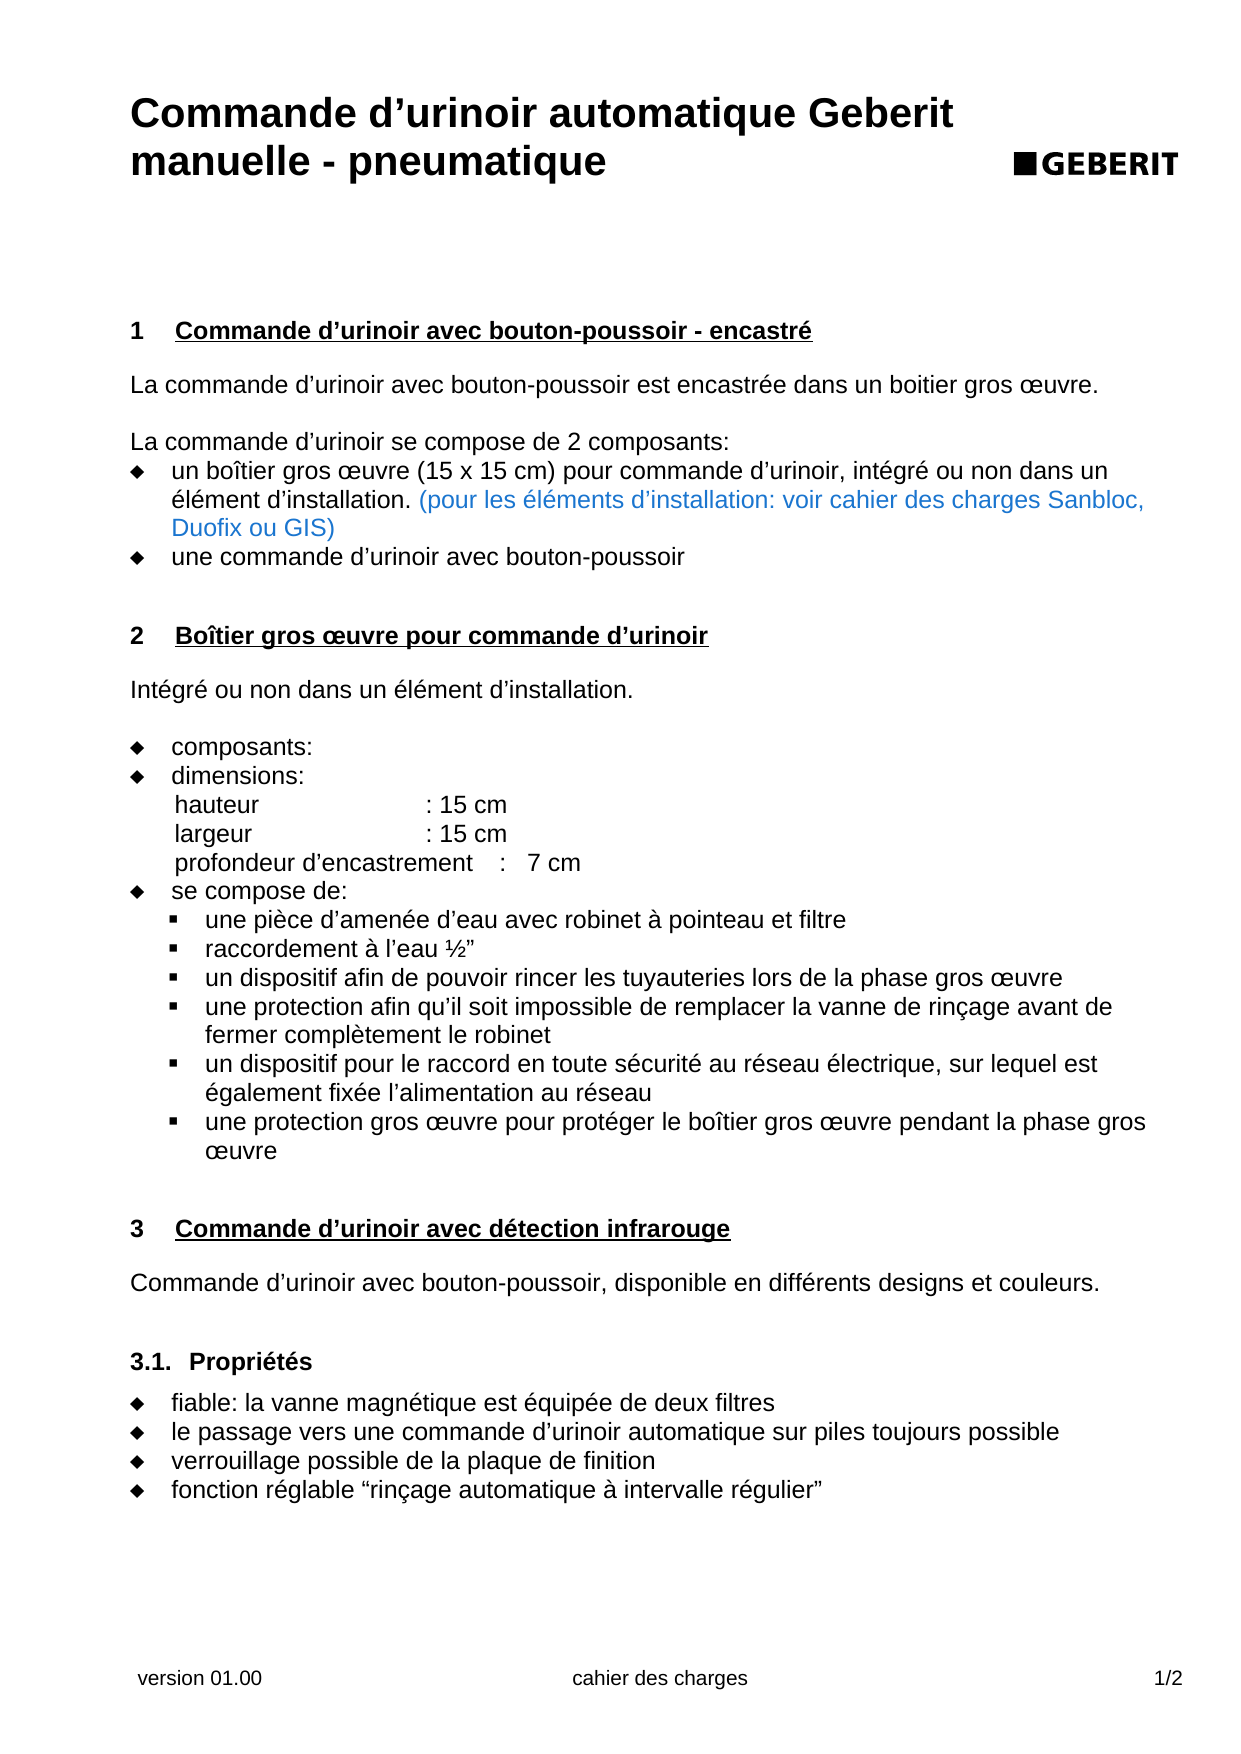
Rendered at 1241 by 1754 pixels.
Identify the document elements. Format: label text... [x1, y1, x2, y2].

text un dispositif afin de pouvoir rincer les tuyauteries lors de la phase gros œuvre [167, 963, 1175, 992]
subtitle Commande d’urinoir avec détection infrarouge [130, 1214, 1175, 1243]
text une commande d’urinoir avec bouton-poussoir [130, 542, 1175, 571]
picture [1013, 151, 1179, 176]
text une protection gros œuvre pour protéger le boîtier gros œuvre pendant la phase gros œuvre [167, 1107, 1175, 1164]
text une pièce d’amenée d’eau avec robinet à pointeau et filtre [167, 905, 1175, 934]
text un dispositif pour le raccord en toute sécurité au réseau électrique, sur lequel est également fixée l’alimentation au réseau [167, 1049, 1175, 1107]
subtitle Propriétés [130, 1347, 1175, 1376]
text une protection afin qu’il soit impossible de remplacer la vanne de rinçage avant de fermer complètement le robinet [167, 992, 1175, 1049]
text profondeur d’encastrement : [174, 847, 1175, 876]
text verrouillage possible de la plaque de finition [130, 1446, 1175, 1475]
text dimensions: [130, 761, 1175, 790]
subtitle Commande d’urinoir avec bouton-poussoir - encastré [130, 316, 1175, 344]
text se compose de: [130, 876, 1175, 905]
text largeur : [174, 819, 1175, 847]
text Commande d’urinoir avec bouton-poussoir, disponible en différents designs et couleurs. [130, 1268, 1175, 1297]
text La commande d’urinoir se compose de 2 composants: [130, 427, 1175, 456]
subtitle Boîtier gros œuvre pour commande d’urinoir [130, 621, 1175, 650]
text raccordement à l’eau ½” [167, 934, 1175, 963]
text La commande d’urinoir avec bouton-poussoir est encastrée dans un boitier gros œuvre. [130, 369, 1175, 398]
text un boîtier gros œuvre (15 x ) pour commande d’urinoir, intégré ou non dans un élément d’installation. (pour les éléments d’installation: voir cahier des charges Sanbloc, Duofix ou GIS) [130, 456, 1175, 542]
text fonction réglable “rinçage automatique à intervalle régulier” [130, 1475, 1175, 1504]
text hauteur : [174, 790, 1175, 819]
text le passage vers une commande d’urinoir automatique sur piles toujours possible [130, 1417, 1175, 1446]
text composants: [130, 732, 1175, 761]
text fiable: la vanne magnétique est équipée de deux filtres [130, 1388, 1175, 1417]
text Intégré ou non dans un élément d’installation. [130, 675, 1175, 703]
